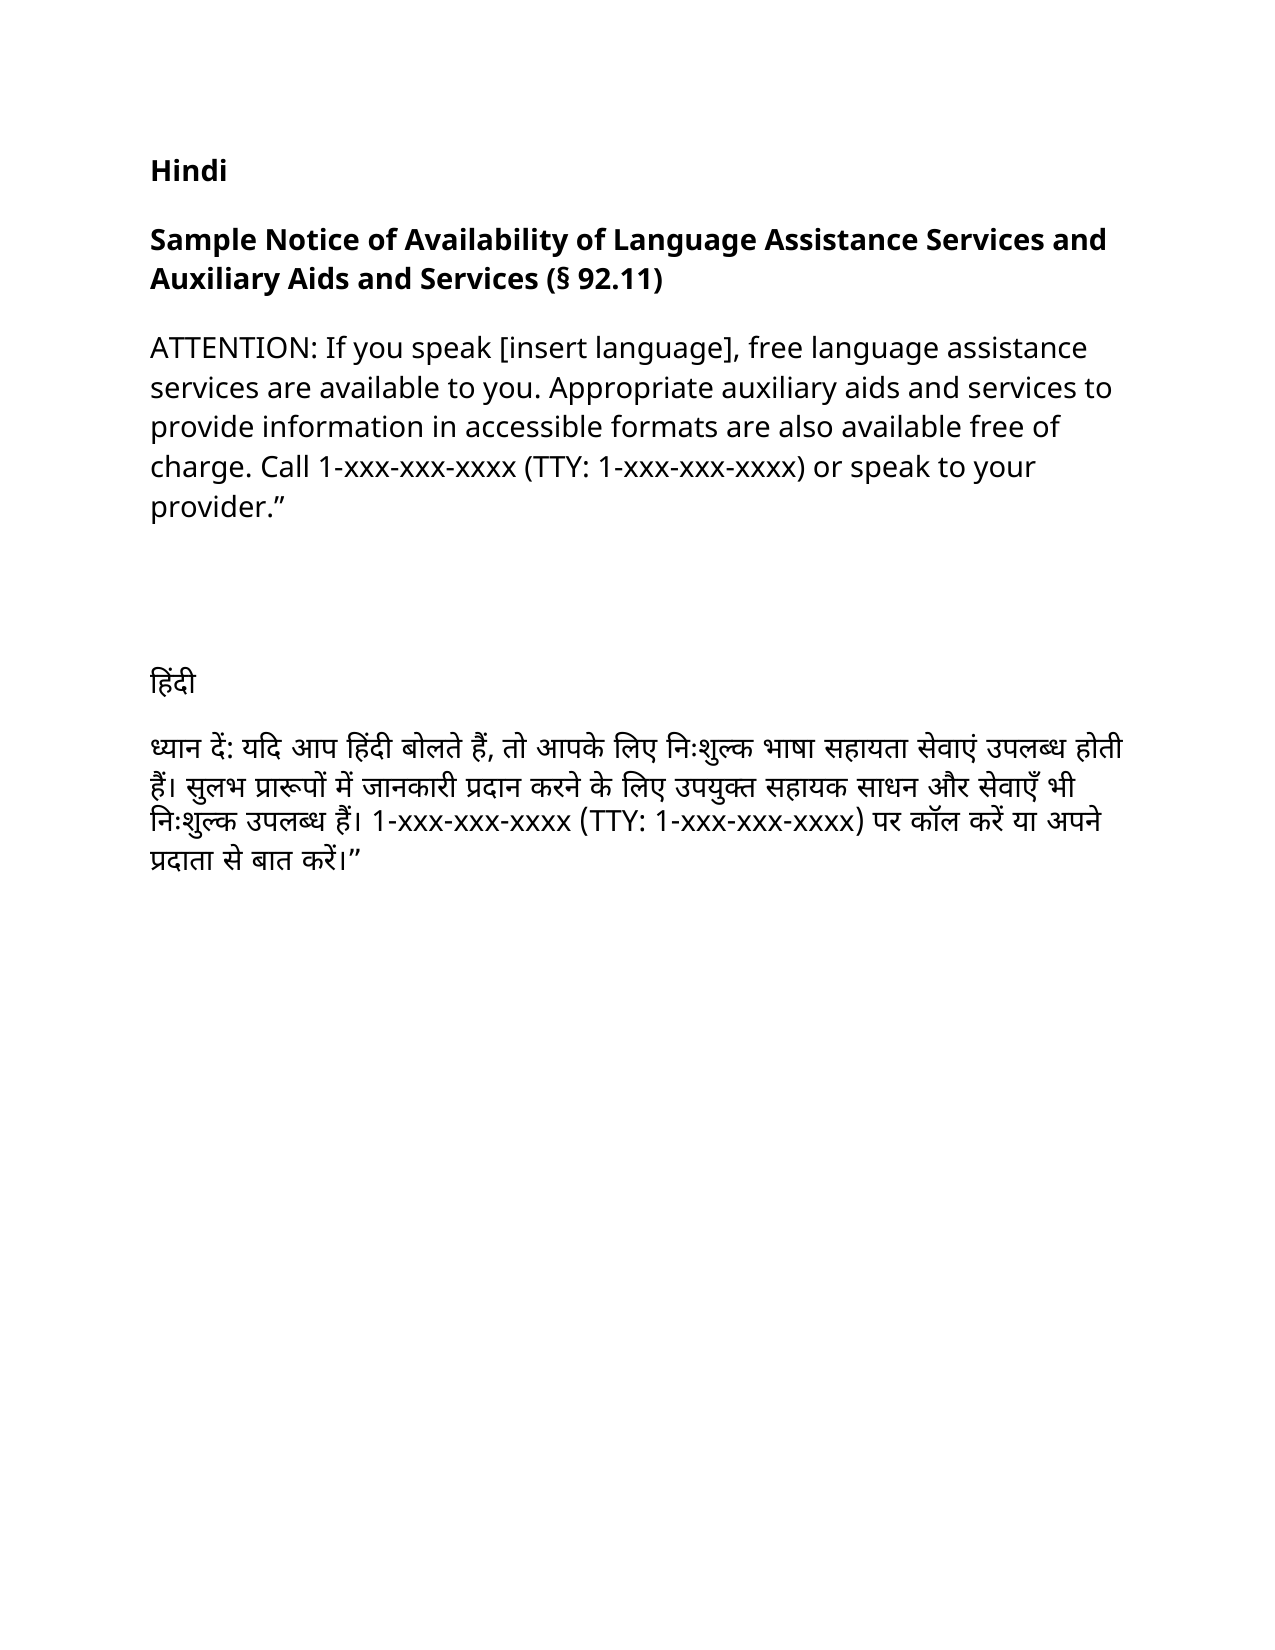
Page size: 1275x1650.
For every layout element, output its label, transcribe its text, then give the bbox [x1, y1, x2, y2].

text ध्यान दें: यदि आप हिंदी बोलते हैं, तो आपके लिए निःशुल्क भाषा सहायता सेवाएं उपलब्ध होती हैं। सुलभ प्रारूपों में जानकारी प्रदान करने के लिए उपयुक्त सहायक साधन और सेवाएँ भी निःशुल्क उपलब्ध हैं। 1-xxx-xxx-xxxx (TTY: 1-xxx-xxx-xxxx) पर कॉल करें या अपने प्रदाता से बात करें।” [150, 731, 1125, 877]
text Hindi [150, 150, 1125, 190]
text ATTENTION: If you speak [insert language], free language assistance services are available to you. Appropriate auxiliary aids and services to provide information in accessible formats are also available free of charge. Call 1-xxx-xxx-xxxx (TTY: 1-xxx-xxx-xxxx) or speak to your provider.” [150, 327, 1125, 526]
text Sample Notice of Availability of Language Assistance Services and Auxiliary Aids and Services (§ 92.11) [150, 219, 1125, 298]
text हिंदी [150, 662, 1125, 702]
